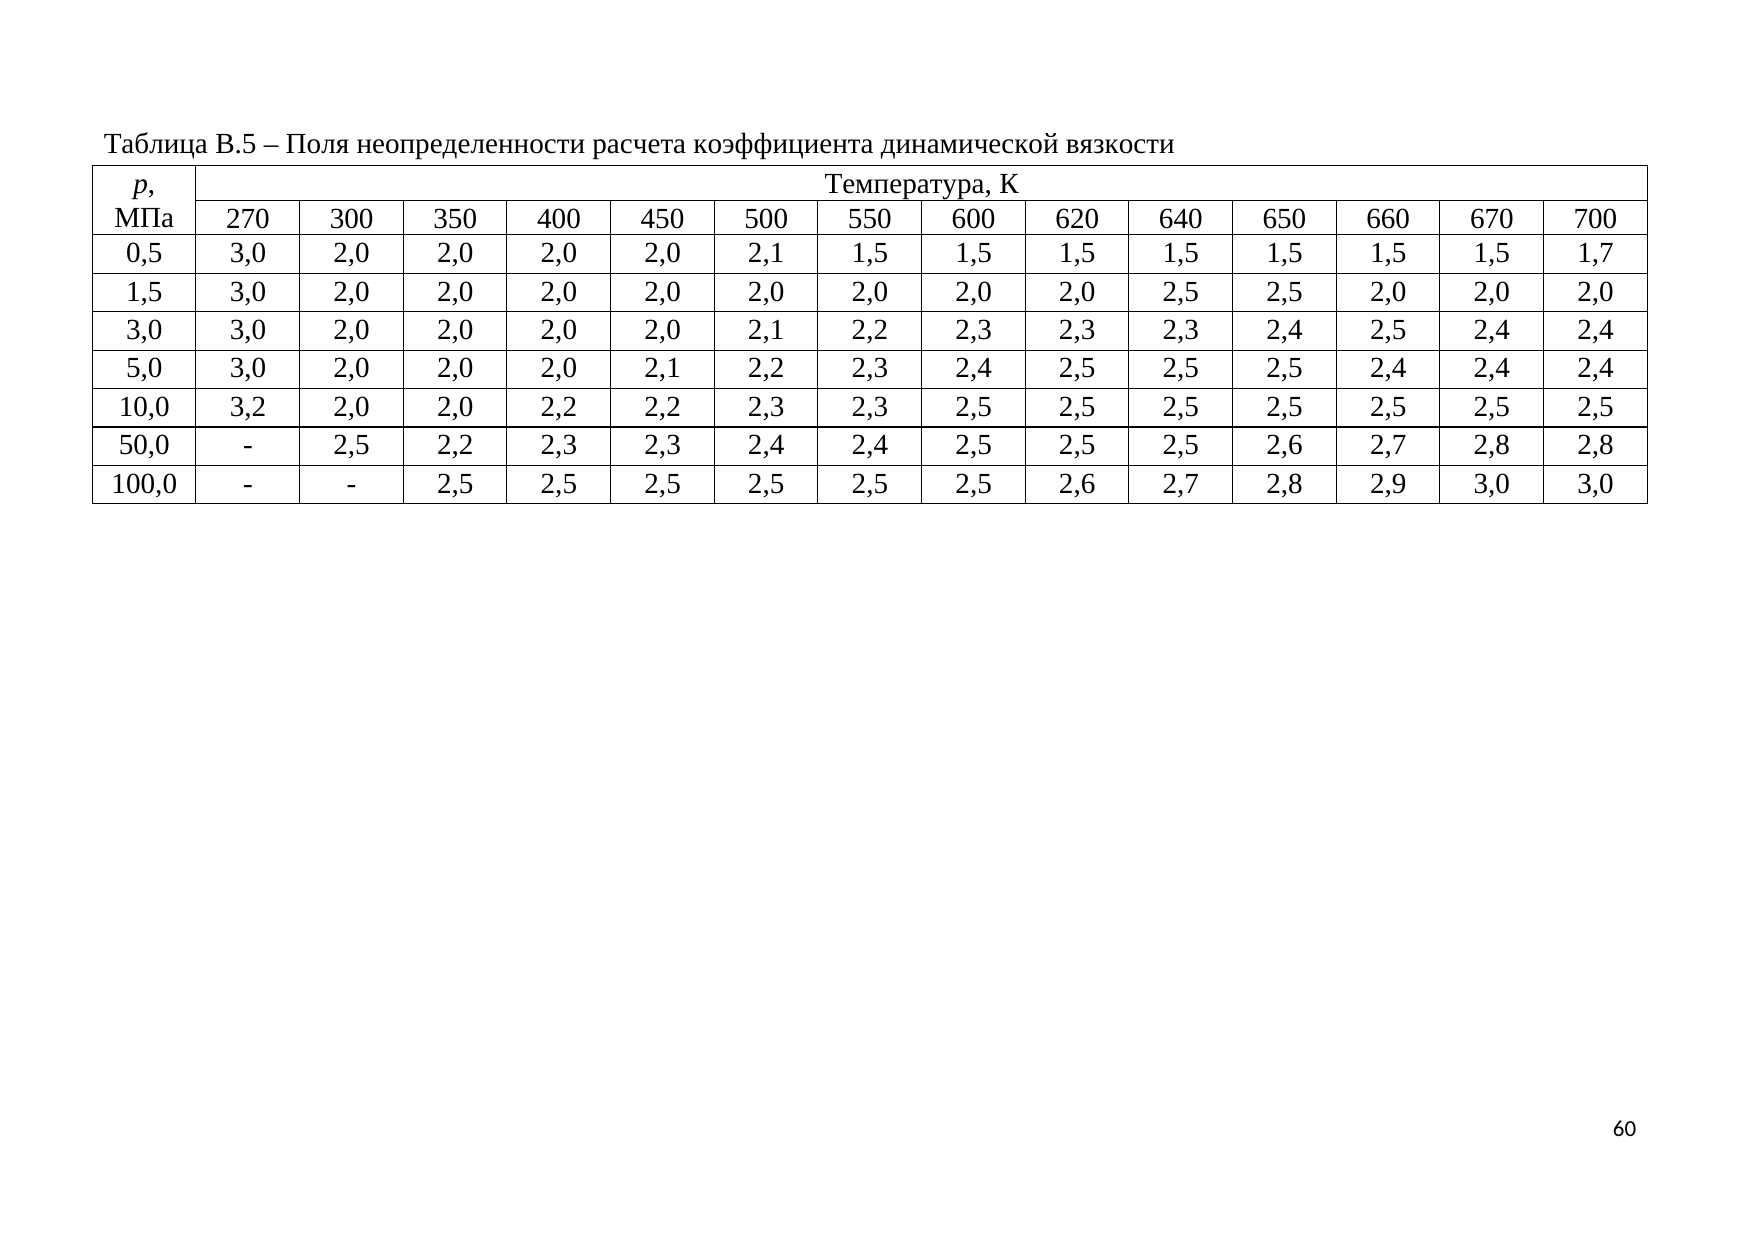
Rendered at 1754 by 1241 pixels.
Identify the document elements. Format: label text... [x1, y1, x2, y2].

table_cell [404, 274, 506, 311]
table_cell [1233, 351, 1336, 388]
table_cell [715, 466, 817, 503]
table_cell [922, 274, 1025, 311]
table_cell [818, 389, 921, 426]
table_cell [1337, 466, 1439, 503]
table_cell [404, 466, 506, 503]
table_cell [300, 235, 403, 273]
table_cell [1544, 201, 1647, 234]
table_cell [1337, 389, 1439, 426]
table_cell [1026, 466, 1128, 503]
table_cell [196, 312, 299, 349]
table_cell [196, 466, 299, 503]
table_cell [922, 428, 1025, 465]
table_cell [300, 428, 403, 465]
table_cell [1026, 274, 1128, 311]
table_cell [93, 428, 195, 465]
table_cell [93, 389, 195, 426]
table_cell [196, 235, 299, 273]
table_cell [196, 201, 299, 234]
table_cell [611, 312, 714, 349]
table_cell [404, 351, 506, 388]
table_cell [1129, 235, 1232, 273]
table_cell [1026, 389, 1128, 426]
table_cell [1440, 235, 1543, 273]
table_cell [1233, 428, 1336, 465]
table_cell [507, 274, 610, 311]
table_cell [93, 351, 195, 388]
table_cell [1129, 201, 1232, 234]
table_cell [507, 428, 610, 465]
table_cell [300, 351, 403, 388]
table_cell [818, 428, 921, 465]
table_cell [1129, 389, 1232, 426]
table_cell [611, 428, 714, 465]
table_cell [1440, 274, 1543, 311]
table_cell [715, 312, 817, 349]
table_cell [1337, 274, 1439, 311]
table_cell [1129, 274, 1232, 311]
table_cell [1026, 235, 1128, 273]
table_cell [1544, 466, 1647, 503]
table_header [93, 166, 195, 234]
text Таблица В.5 – Поля неопределенности расчета коэффициента динамической вязкости [103, 127, 1636, 160]
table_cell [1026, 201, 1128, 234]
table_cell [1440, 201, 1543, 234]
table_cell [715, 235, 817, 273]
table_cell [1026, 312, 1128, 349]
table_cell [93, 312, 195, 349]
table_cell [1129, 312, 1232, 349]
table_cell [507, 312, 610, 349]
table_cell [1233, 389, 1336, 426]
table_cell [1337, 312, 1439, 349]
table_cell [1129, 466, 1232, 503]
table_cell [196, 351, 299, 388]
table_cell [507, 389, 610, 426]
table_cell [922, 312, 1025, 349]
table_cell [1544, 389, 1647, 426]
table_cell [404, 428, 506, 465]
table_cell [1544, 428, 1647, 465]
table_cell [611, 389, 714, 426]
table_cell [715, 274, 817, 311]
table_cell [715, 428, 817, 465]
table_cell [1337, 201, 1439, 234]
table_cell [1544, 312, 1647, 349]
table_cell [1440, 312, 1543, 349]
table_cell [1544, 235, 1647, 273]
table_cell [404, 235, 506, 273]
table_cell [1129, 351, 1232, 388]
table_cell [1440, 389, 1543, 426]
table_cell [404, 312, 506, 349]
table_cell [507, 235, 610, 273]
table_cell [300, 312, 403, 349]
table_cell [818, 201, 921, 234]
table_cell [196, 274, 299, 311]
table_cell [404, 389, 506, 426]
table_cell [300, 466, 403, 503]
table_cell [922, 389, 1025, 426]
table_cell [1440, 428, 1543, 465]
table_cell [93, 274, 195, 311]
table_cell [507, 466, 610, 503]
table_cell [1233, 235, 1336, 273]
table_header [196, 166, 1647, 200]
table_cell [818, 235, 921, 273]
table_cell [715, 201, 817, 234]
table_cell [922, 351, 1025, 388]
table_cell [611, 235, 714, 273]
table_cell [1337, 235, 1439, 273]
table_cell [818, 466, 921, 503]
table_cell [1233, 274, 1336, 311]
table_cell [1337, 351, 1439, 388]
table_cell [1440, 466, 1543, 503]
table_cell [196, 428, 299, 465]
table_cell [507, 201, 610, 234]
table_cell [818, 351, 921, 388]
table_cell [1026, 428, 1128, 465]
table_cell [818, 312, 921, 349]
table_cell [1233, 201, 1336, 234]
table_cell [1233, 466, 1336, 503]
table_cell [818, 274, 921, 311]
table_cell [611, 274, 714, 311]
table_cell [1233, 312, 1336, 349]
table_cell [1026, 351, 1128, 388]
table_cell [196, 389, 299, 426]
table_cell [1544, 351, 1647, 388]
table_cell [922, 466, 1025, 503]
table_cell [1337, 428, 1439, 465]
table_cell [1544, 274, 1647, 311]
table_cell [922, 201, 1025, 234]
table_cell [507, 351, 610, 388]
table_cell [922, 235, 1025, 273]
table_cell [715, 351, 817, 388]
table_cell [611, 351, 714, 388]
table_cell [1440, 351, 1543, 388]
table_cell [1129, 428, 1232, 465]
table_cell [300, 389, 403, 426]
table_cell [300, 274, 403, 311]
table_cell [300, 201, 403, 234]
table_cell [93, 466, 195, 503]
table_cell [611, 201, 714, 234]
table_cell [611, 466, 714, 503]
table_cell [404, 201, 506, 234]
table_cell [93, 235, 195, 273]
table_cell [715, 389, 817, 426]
